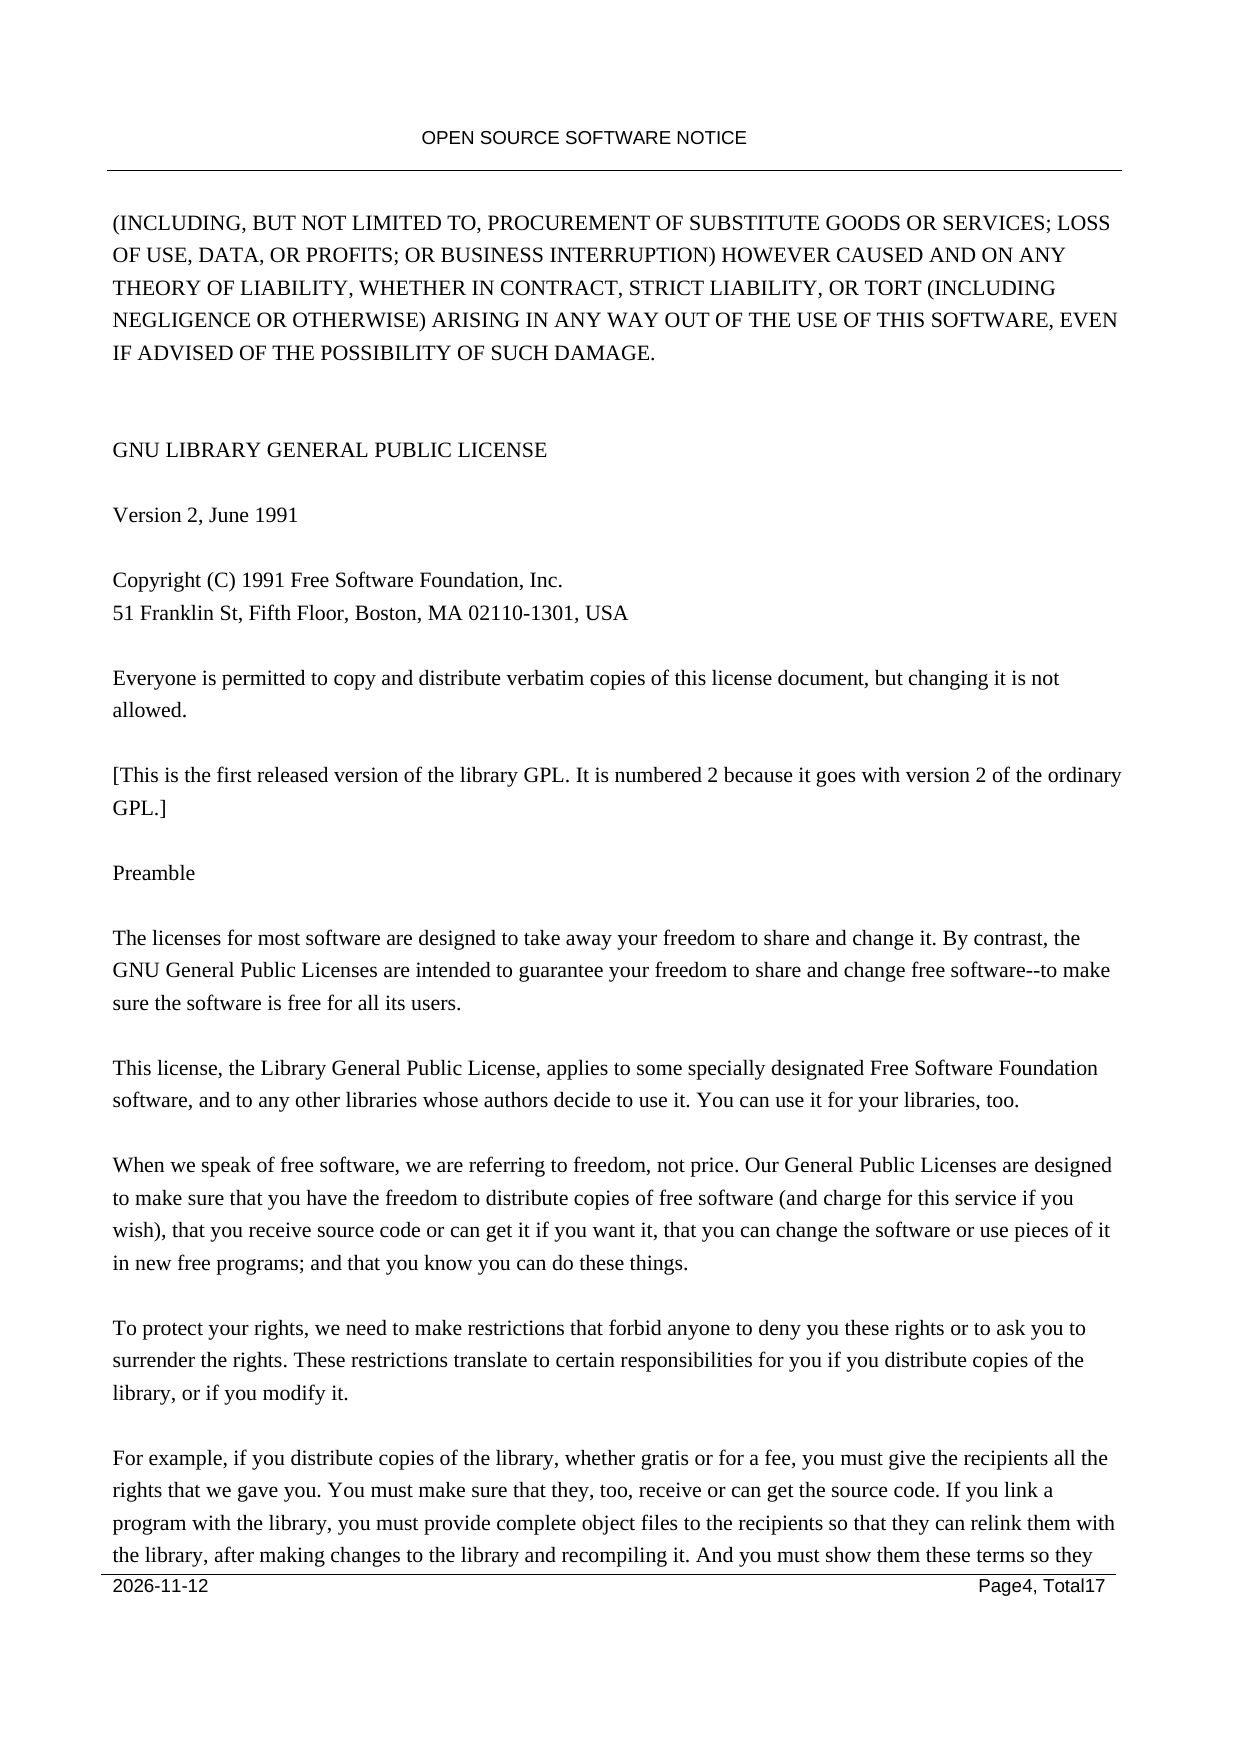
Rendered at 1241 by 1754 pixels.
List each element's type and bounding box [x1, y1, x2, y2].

text [112, 206, 1128, 1571]
